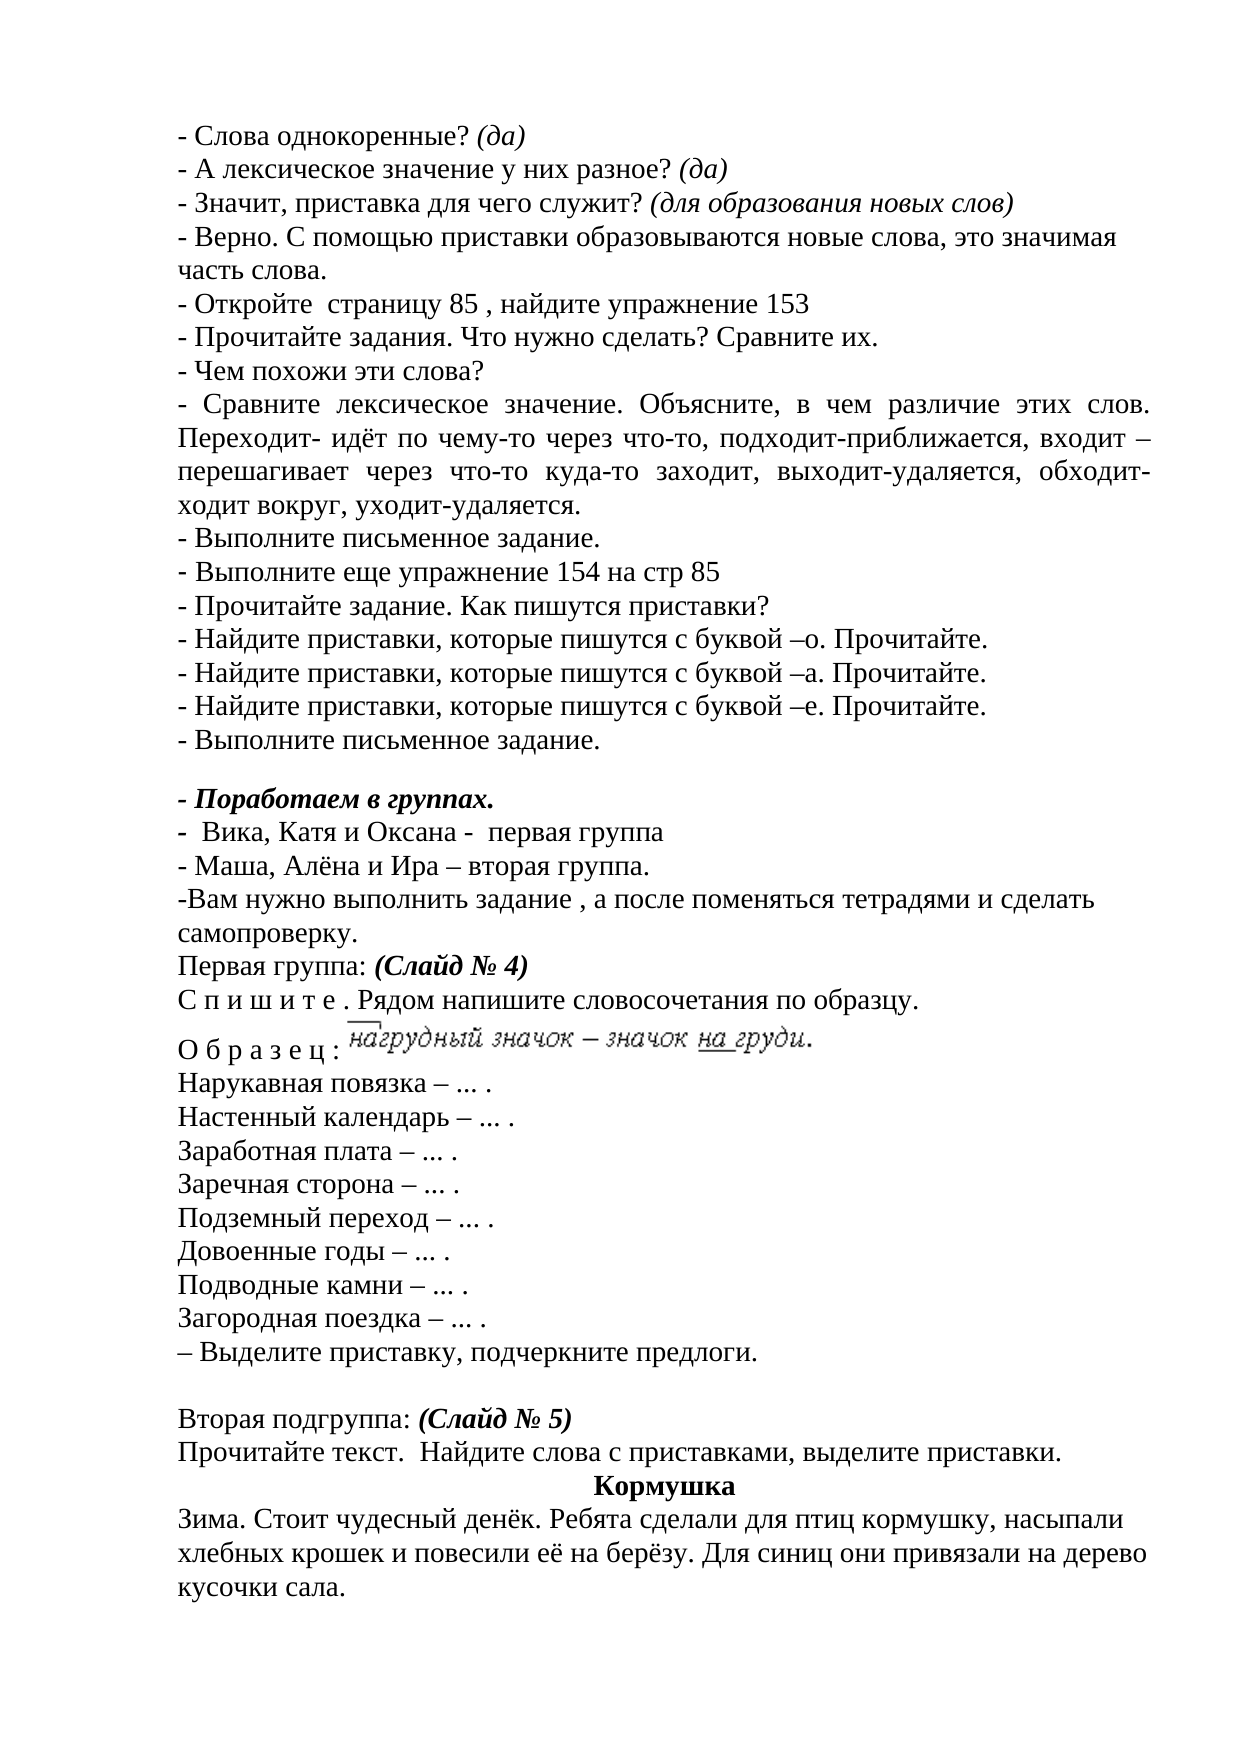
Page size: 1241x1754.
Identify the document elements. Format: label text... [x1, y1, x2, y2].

text - Найдите приставки, которые пишутся с буквой –е. Прочитайте. [177, 688, 1152, 722]
text Кормушка [177, 1468, 1152, 1502]
text -Вам нужно выполнить задание , а после поменяться тетрадями и сделать самопроверку. [177, 881, 1152, 948]
text – Выделите приставку, подчеркните предлоги. [177, 1334, 1152, 1367]
text Прочитайте текст. Найдите слова с приставками, выделите приставки. [177, 1434, 1152, 1468]
text - Значит, приставка для чего служит? (для образования новых слов) [177, 185, 1152, 219]
text - Откройте страницу 85 , найдите упражнение 153 [177, 286, 1152, 319]
text Заречная сторона – ... . [177, 1166, 1152, 1200]
text - Верно. С помощью приставки образовываются новые слова, это значимая часть слова. [177, 219, 1152, 286]
text - Маша, Алёна и Ира – вторая группа. [177, 848, 1152, 881]
text Довоенные годы – ... . [177, 1233, 1152, 1267]
text - Прочитайте задания. Что нужно сделать? Сравните их. [177, 319, 1152, 353]
text - Поработаем в группах. [177, 781, 1152, 814]
text - Выполните письменное задание. [177, 722, 1152, 756]
text - Чем похожи эти слова? [177, 353, 1152, 386]
text Загородная поездка – ... . [177, 1300, 1152, 1334]
text - Прочитайте задание. Как пишутся приставки? [177, 588, 1152, 621]
text С п и ш и т е . Рядом напишите словосочетания по образцу. [177, 982, 1152, 1016]
text - Выполните письменное задание. [177, 521, 1152, 554]
text - Найдите приставки, которые пишутся с буквой –о. Прочитайте. [177, 621, 1152, 655]
text - Вика, Катя и Оксана - первая группа [177, 814, 1152, 848]
text Подземный переход – ... . [177, 1200, 1152, 1233]
text - Выполните еще упражнение 154 на стр 85 [177, 554, 1152, 588]
text - А лексическое значение у них разное? (да) [177, 152, 1152, 185]
text Вторая подгруппа: (Слайд № 5) [177, 1401, 1152, 1434]
text Нарукавная повязка – ... . [177, 1066, 1152, 1099]
text Первая группа: (Слайд № 4) [177, 948, 1152, 982]
text Зима. Стоит чудесный денёк. Ребята сделали для птиц кормушку, насыпали хлебных крошек и повесили её на берёзу. Для синиц они привязали на дерево кусочки сала. [177, 1502, 1152, 1602]
text Подводные камни – ... . [177, 1267, 1152, 1300]
text - Найдите приставки, которые пишутся с буквой –а. Прочитайте. [177, 655, 1152, 688]
text Настенный календарь – ... . [177, 1099, 1152, 1133]
text - Сравните лексическое значение. Объясните, в чем различие этих слов. Переходит- идёт по чему-то через что-то, подходит-приближается, входит – перешагивает через что-то куда-то заходит, выходит-удаляется, обходит- ходит вокруг, уходит-удаляется. [177, 386, 1152, 521]
text - Слова однокоренные? (да) [177, 118, 1152, 152]
picture [347, 1015, 816, 1060]
text Заработная плата – ... . [177, 1133, 1152, 1166]
